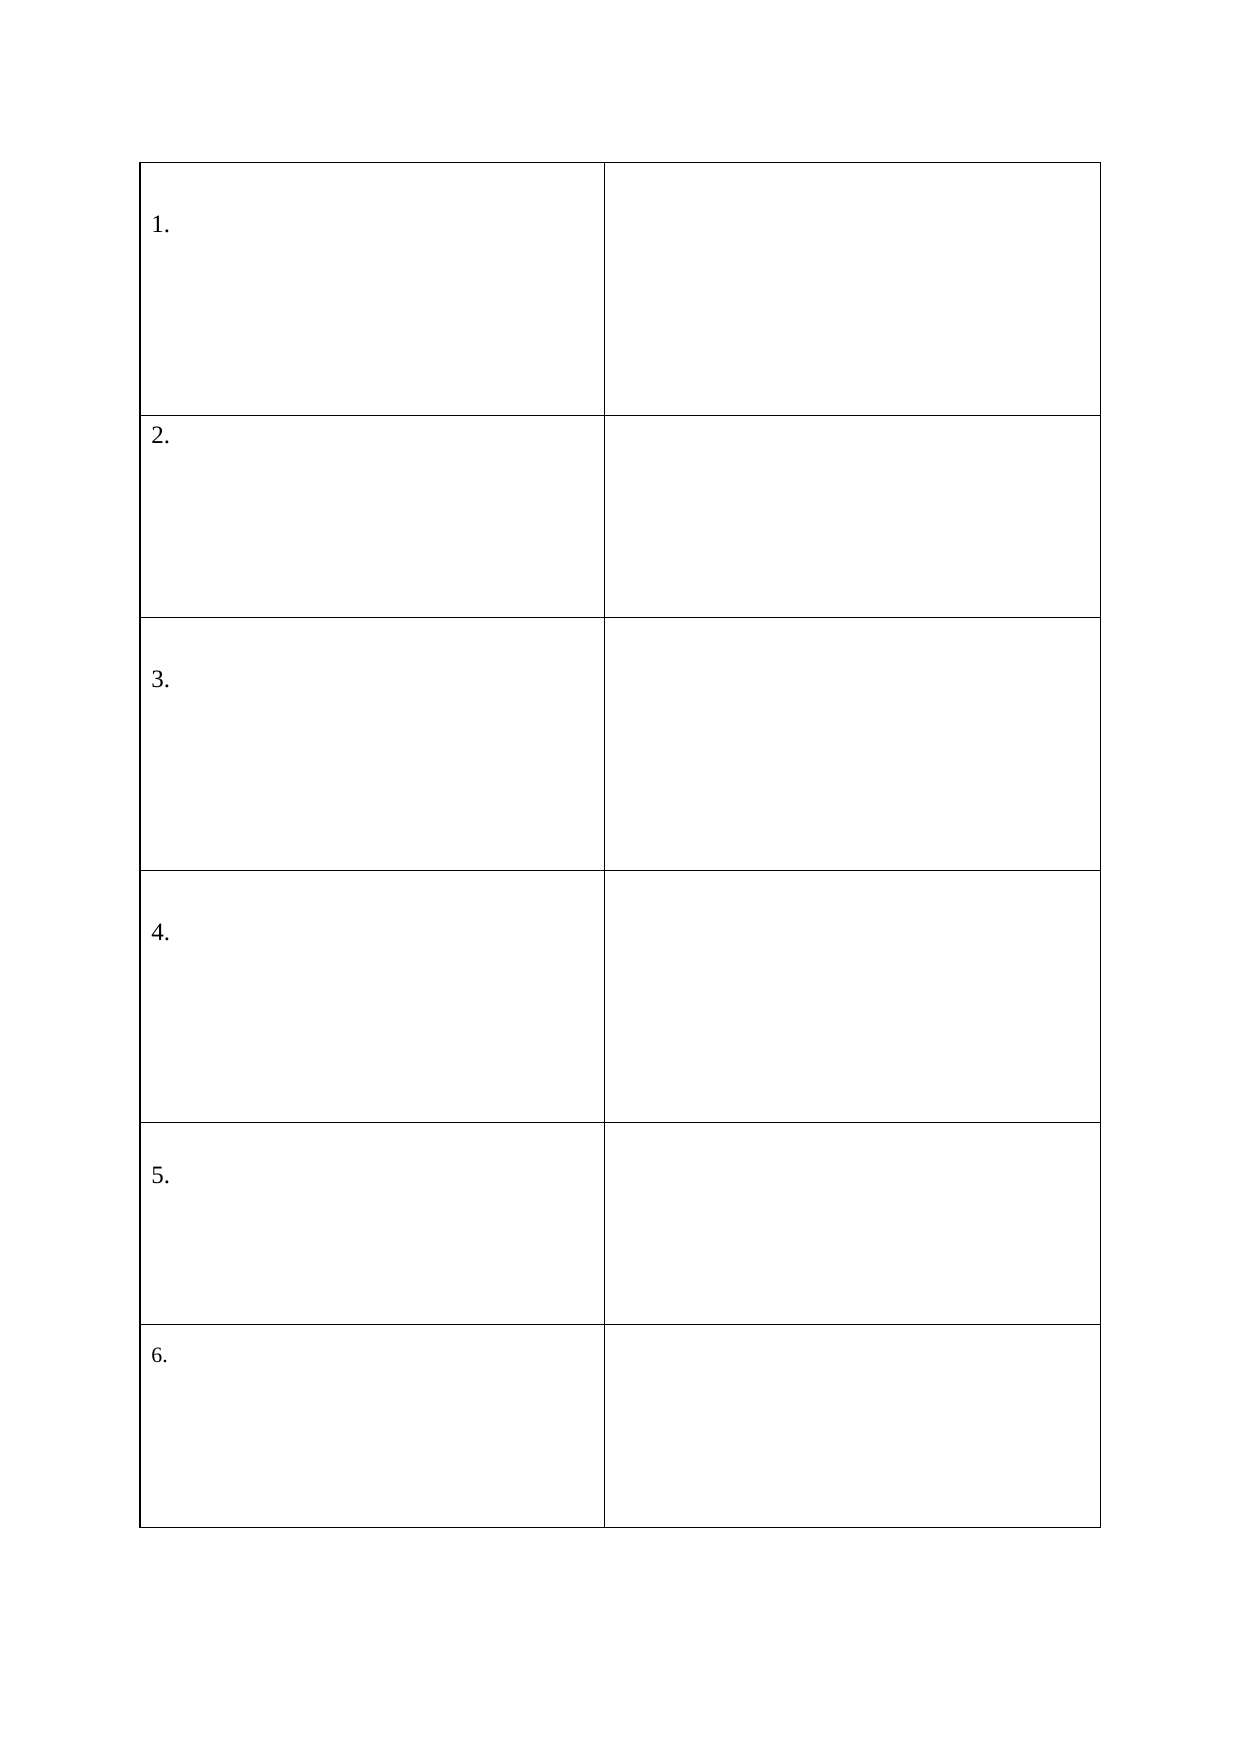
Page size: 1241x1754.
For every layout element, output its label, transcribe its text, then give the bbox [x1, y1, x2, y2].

table_cell [605, 1325, 1100, 1527]
table_cell [605, 163, 1100, 414]
table_cell 2. [141, 416, 604, 617]
table_cell [605, 871, 1100, 1122]
table_cell 1. [141, 163, 604, 414]
table_cell [605, 416, 1100, 617]
table_cell [605, 1123, 1100, 1324]
table_cell 5. [141, 1123, 604, 1324]
table_cell 6. [141, 1325, 604, 1527]
table_cell 4. [141, 871, 604, 1122]
table_cell 3. [141, 618, 604, 869]
table_cell [605, 618, 1100, 869]
